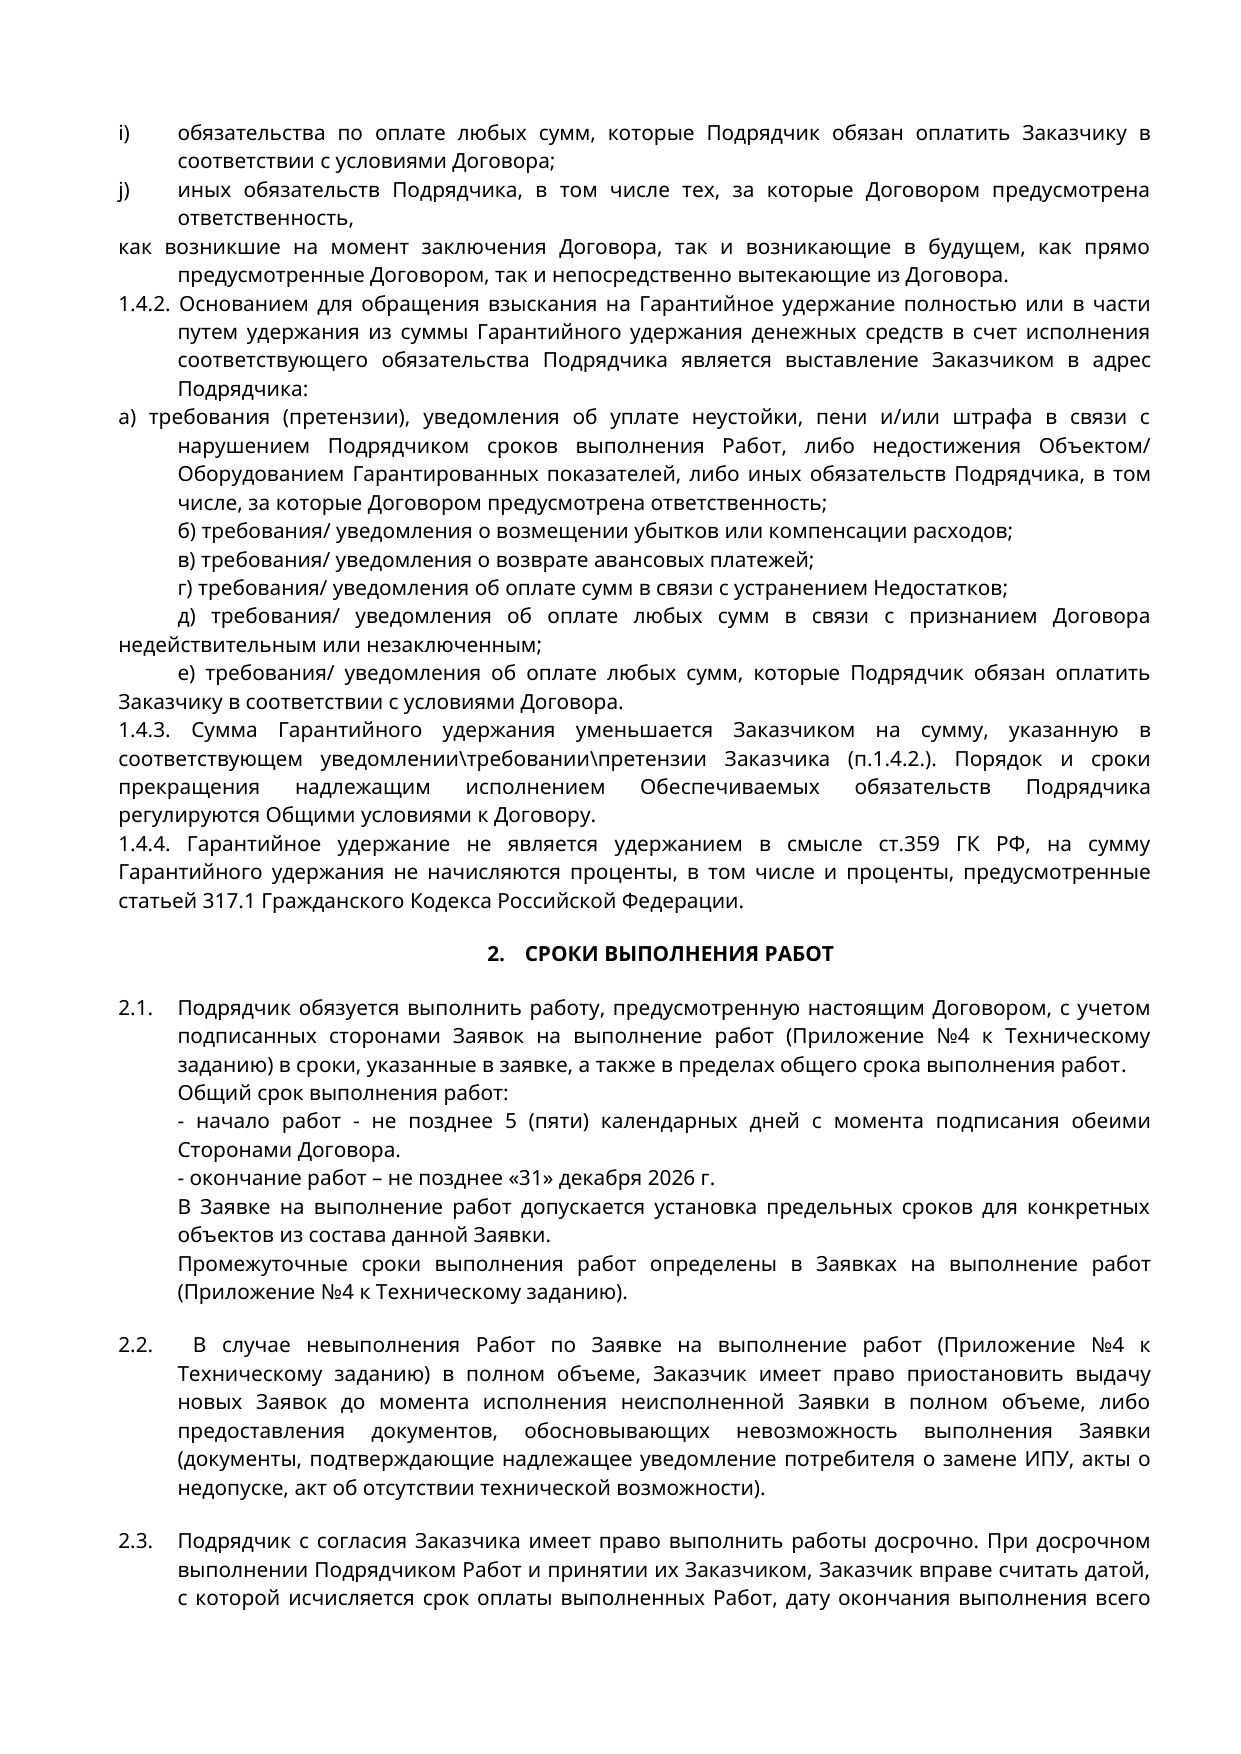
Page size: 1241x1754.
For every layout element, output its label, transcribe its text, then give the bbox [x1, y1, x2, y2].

text а) требования (претензии), уведомления об уплате неустойки, пени и/или штрафа в связи с нарушением Подрядчиком сроков выполнения Работ, либо недостижения Объектом/ Оборудованием Гарантированных показателей, либо иных обязательств Подрядчика, в том числе, за которые Договором предусмотрена ответственность; [118, 402, 1152, 516]
text е) требования/ уведомления об оплате любых сумм, которые Подрядчик обязан оплатить Заказчику в соответствии с условиями Договора. [118, 658, 1152, 715]
list Подрядчик обязуется выполнить работу, предусмотренную настоящим Договором, с учетом подписанных сторонами Заявок на выполнение работ (Приложение №4 к Техническому заданию) в сроки, указанные в заявке, а также в пределах общего срока выполнения работ. [118, 993, 1152, 1078]
list обязательства по оплате любых сумм, которые Подрядчик обязан оплатить Заказчику в соответствии с условиями Договора; [118, 118, 1152, 175]
list иных обязательств Подрядчика, в том числе тех, за которые Договором предусмотрена ответственность, [118, 175, 1152, 232]
list СРОКИ ВЫПОЛНЕНИЯ РАБОТ [169, 939, 1152, 968]
text как возникшие на момент заключения Договора, так и возникающие в будущем, как прямо предусмотренные Договором, так и непосредственно вытекающие из Договора. [118, 232, 1152, 289]
text б) требования/ уведомления о возмещении убытков или компенсации расходов; [118, 516, 1152, 545]
list Промежуточные сроки выполнения работ определены в Заявках на выполнение работ (Приложение №4 к Техническому заданию). [177, 1249, 1152, 1306]
text в) требования/ уведомления о возврате авансовых платежей; [118, 545, 1152, 573]
list - окончание работ – не позднее «31» декабря 2026 г. [177, 1163, 1152, 1192]
text 1.4.4. Гарантийное удержание не является удержанием в смысле ст.359 ГК РФ, на сумму Гарантийного удержания не начисляются проценты, в том числе и проценты, предусмотренные статьей 317.1 Гражданского Кодекса Российской Федерации. [118, 829, 1152, 914]
list - начало работ - не позднее 5 (пяти) календарных дней с момента подписания обеими Сторонами Договора. [177, 1107, 1152, 1163]
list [118, 1526, 1152, 1612]
text 1.4.2. Основанием для обращения взыскания на Гарантийное удержание полностью или в части путем удержания из суммы Гарантийного удержания денежных средств в счет исполнения соответствующего обязательства Подрядчика является выставление Заказчиком в адрес Подрядчика: [118, 289, 1152, 402]
list В Заявке на выполнение работ допускается установка предельных сроков для конкретных объектов из состава данной Заявки. [177, 1192, 1152, 1249]
text 1.4.3. Сумма Гарантийного удержания уменьшается Заказчиком на сумму, указанную в соответствующем уведомлении\требовании\претензии Заказчика (п.1.4.2.). Порядок и сроки прекращения надлежащим исполнением Обеспечиваемых обязательств Подрядчика регулируются Общими условиями к Договору. [118, 715, 1152, 829]
list Общий срок выполнения работ: [177, 1078, 1152, 1107]
text д) требования/ уведомления об оплате любых сумм в связи с признанием Договора недействительным или незаключенным; [118, 602, 1152, 658]
list В случае невыполнения Работ по Заявке на выполнение работ (Приложение №4 к Техническому заданию) в полном объеме, Заказчик имеет право приостановить выдачу новых Заявок до момента исполнения неисполненной Заявки в полном объеме, либо предоставления документов, обосновывающих невозможность выполнения Заявки (документы, подтверждающие надлежащее уведомление потребителя о замене ИПУ, акты о недопуске, акт об отсутствии технической возможности). [118, 1331, 1152, 1501]
text г) требования/ уведомления об оплате сумм в связи с устранением Недостатков; [118, 573, 1152, 602]
